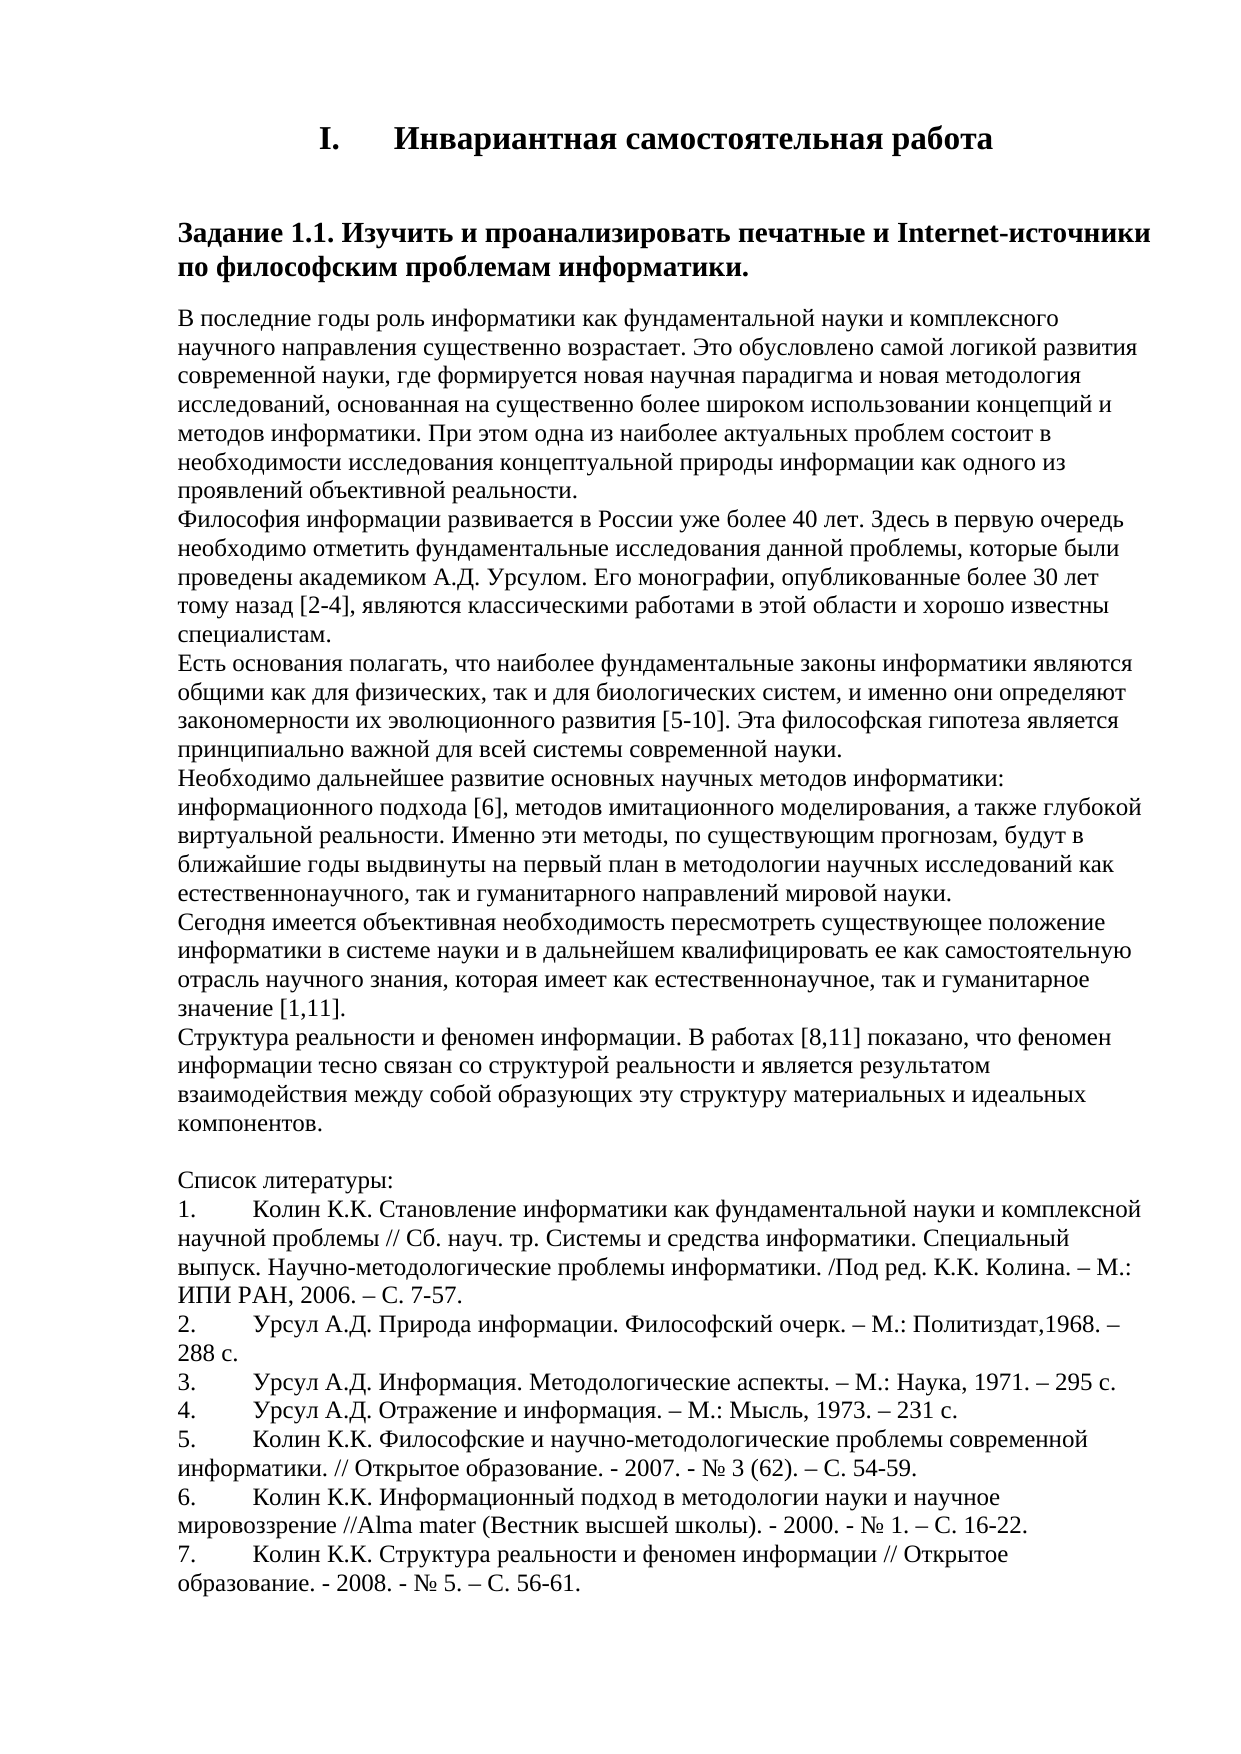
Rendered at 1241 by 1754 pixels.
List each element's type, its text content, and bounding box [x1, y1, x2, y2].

text Необходимо дальнейшее развитие основных научных методов информатики: информационного подхода [6], методов имитационного моделирования, а также глубокой виртуальной реальности. Именно эти методы, по существующим прогнозам, будут в ближайшие годы выдвинуты на первый план в методологии научных исследований как естественнонаучного, так и гуманитарного направлений мировой науки. [177, 763, 1152, 907]
text 1. Колин К.К. Становление информатики как фундаментальной науки и комплексной научной проблемы // Сб. науч. тр. Системы и средства информатики. Специальный выпуск. Научно-методологические проблемы информатики. /Под ред. К.К. Колина. – М.: ИПИ РАН, 2006. – С. 7-57. [177, 1194, 1152, 1309]
text Сегодня имеется объективная необходимость пересмотреть существующее положение информатики в системе науки и в дальнейшем квалифицировать ее как самостоятельную отрасль научного знания, которая имеет как естественнонаучное, так и гуманитарное значение [1,11]. [177, 907, 1152, 1022]
text Есть основания полагать, что наиболее фундаментальные законы информатики являются общими как для физических, так и для биологических систем, и именно они определяют закономерности их эволюционного развития [5-10]. Эта философская гипотеза является принципиально важной для всей системы современной науки. [177, 648, 1152, 763]
text 4. Урсул А.Д. Отражение и информация. – М.: Мысль, 1973. – 231 с. [177, 1396, 1152, 1424]
text В последние годы роль информатики как фундаментальной науки и комплексного научного направления существенно возрастает. Это обусловлено самой логикой развития современной науки, где формируется новая научная парадигма и новая методология исследований, основанная на существенно более широком использовании концепций и методов информатики. При этом одна из наиболее актуальных проблем состоит в необходимости исследования концептуальной природы информации как одного из проявлений объективной реальности. [177, 303, 1152, 504]
text 3. Урсул А.Д. Информация. Методологические аспекты. – М.: Наука, 1971. – 295 с. [177, 1367, 1152, 1396]
text 6. Колин К.К. Информационный подход в методологии науки и научное мировоззрение //Alma mater (Вестник высшей школы). - 2000. - № 1. – С. 16-22. [177, 1482, 1152, 1539]
subtitle Инвариантная самостоятельная работа [318, 118, 1152, 156]
text 5. Колин К.К. Философские и научно-методологические проблемы современной информатики. // Открытое образование. - 2007. - № 3 (62). – С. 54-59. [177, 1424, 1152, 1482]
text Список литературы: [177, 1166, 1152, 1194]
text Задание 1.1. Изучить и проанализировать печатные и Internet-источники по философским проблемам информатики. [177, 215, 1152, 282]
text 7. Колин К.К. Структура реальности и феномен информации // Открытое образование. - 2008. - № 5. – С. 56-61. [177, 1539, 1152, 1597]
text 2. Урсул А.Д. Природа информации. Философский очерк. – М.: Политиздат,1968. – 288 с. [177, 1309, 1152, 1367]
text Структура реальности и феномен информации. В работах [8,11] показано, что феномен информации тесно связан со структурой реальности и является результатом взаимодействия между собой образующих эту структуру материальных и идеальных компонентов. [177, 1022, 1152, 1137]
text Философия информации развивается в России уже более 40 лет. Здесь в первую очередь необходимо отметить фундаментальные исследования данной проблемы, которые были проведены академиком А.Д. Урсулом. Его монографии, опубликованные более 30 лет тому назад [2-4], являются классическими работами в этой области и хорошо известны специалистам. [177, 504, 1152, 648]
